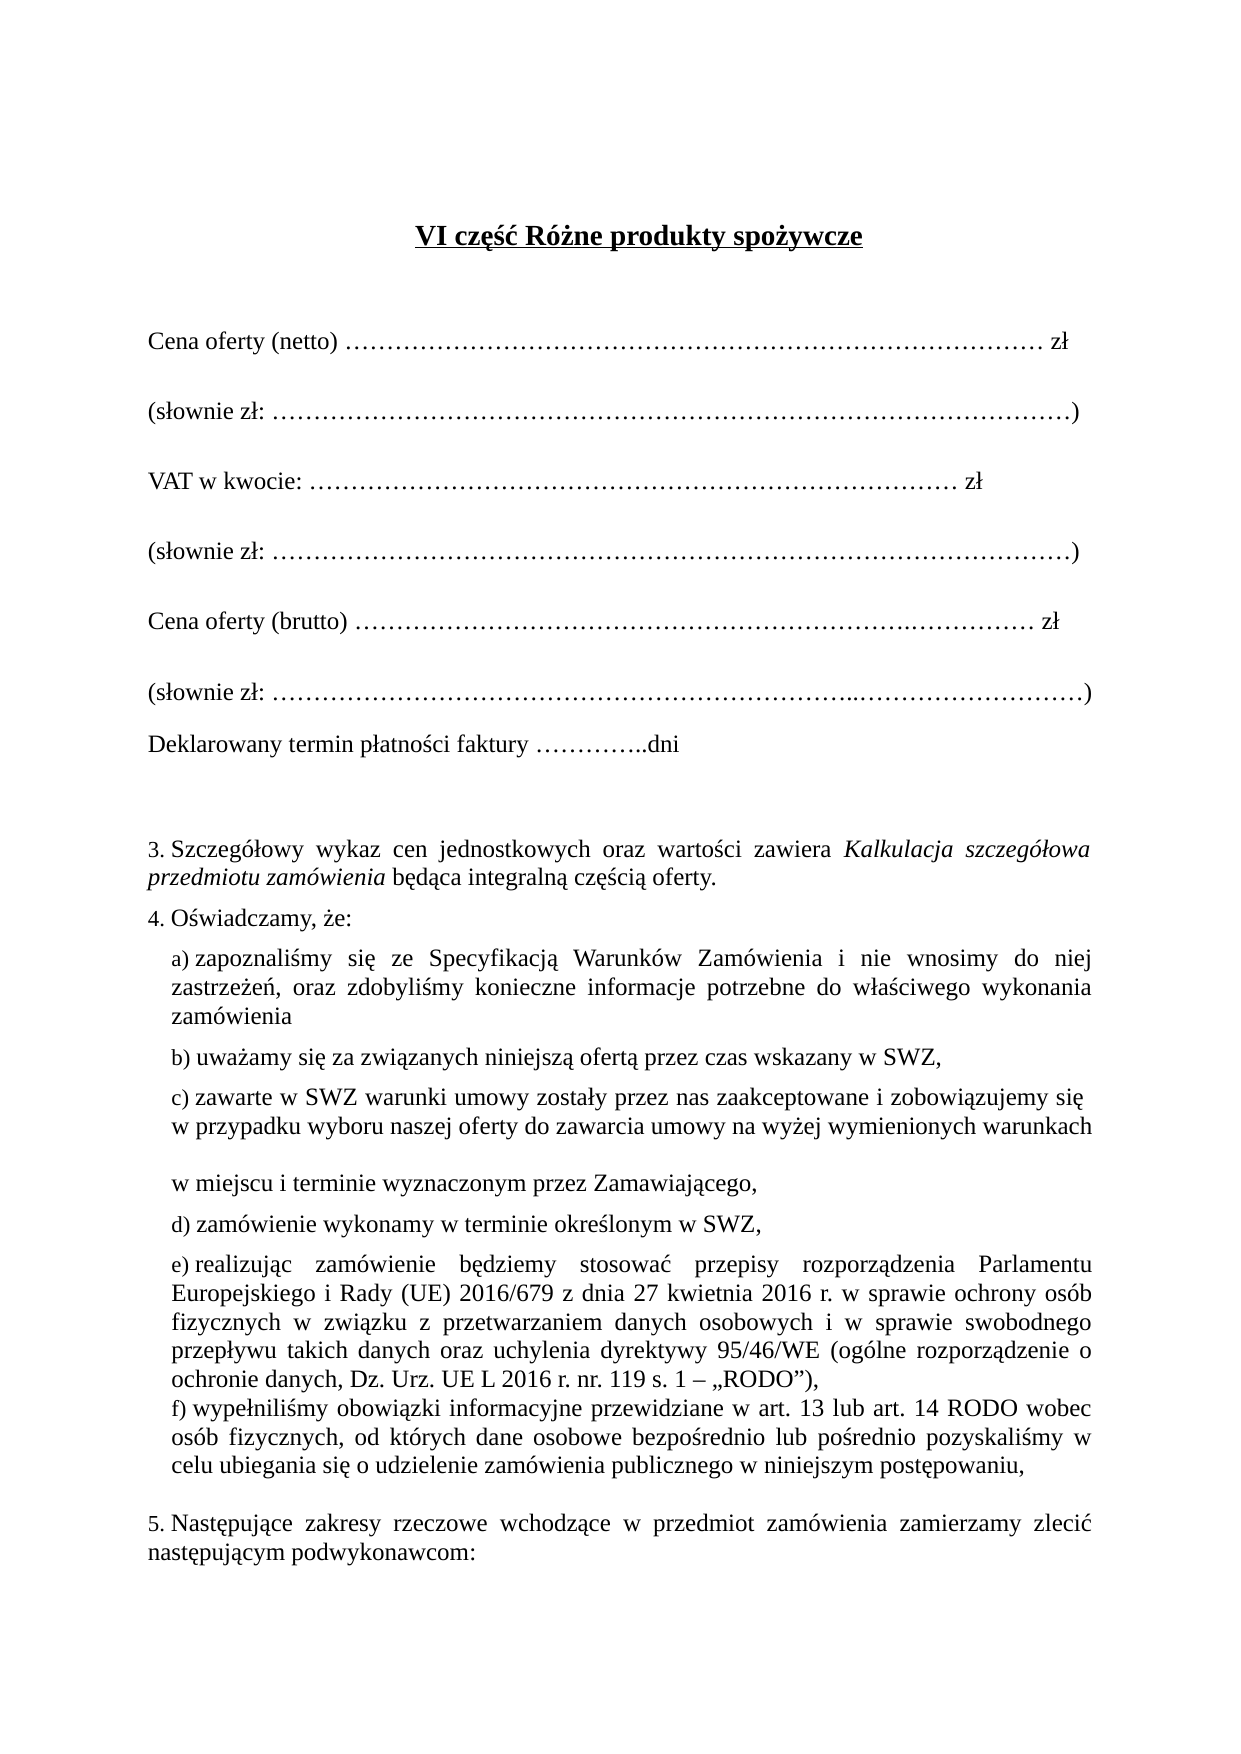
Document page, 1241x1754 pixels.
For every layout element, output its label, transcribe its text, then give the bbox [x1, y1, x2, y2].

list zawarte w SWZ warunki umowy zostały przez nas zaakceptowane i zobowiązujemy się w przypadku wyboru naszej oferty do zawarcia umowy na wyżej wymienionych warunkach w miejscu i terminie wyznaczonym przez Zamawiającego, [171, 1082, 1093, 1197]
list wypełniliśmy obowiązki informacyjne przewidziane w art. 13 lub art. 14 RODO wobec osób fizycznych, od których dane osobowe bezpośrednio lub pośrednio pozyskaliśmy w celu ubiegania się o udzielenie zamówienia publicznego w niniejszym postępowaniu, [171, 1393, 1093, 1479]
list zamówienie wykonamy w terminie określonym w SWZ, [171, 1209, 1093, 1238]
list uważamy się za związanych niniejszą ofertą przez czas wskazany w SWZ, [171, 1042, 1093, 1070]
text Deklarowany termin płatności faktury …………..dni [148, 729, 1093, 758]
list Następujące zakresy rzeczowe wchodzące w przedmiot zamówienia zamierzamy zlecić następującym podwykonawcom: [148, 1508, 1093, 1566]
text (słownie zł: ……………………………………………………………..………………………) [148, 677, 1093, 705]
text VI część Różne produkty spożywcze [185, 218, 1093, 251]
list zapoznaliśmy się ze Specyfikacją Warunków Zamówienia i nie wnosimy do niej zastrzeżeń, oraz zdobyliśmy konieczne informacje potrzebne do właściwego wykonania zamówienia [171, 943, 1093, 1030]
list Oświadczamy, że: [148, 903, 1093, 932]
list realizując zamówienie będziemy stosować przepisy rozporządzenia Parlamentu Europejskiego i Rady (UE) 2016/679 z dnia 27 kwietnia 2016 r. w sprawie ochrony osób fizycznych w związku z przetwarzaniem danych osobowych i w sprawie swobodnego przepływu takich danych oraz uchylenia dyrektywy 95/46/WE (ogólne rozporządzenie o ochronie danych, Dz. Urz. UE L 2016 r. nr. 119 s. 1 – „RODO”), [171, 1249, 1093, 1393]
text Cena oferty (netto) ………………………………………………………………………… zł [148, 326, 1093, 355]
text (słownie zł: ……………………………………………………………………………………) [148, 536, 1093, 565]
list Szczegółowy wykaz cen jednostkowych oraz wartości zawiera Kalkulacja szczegółowa przedmiotu zamówienia będąca integralną częścią oferty. [148, 834, 1093, 891]
text VAT w kwocie: …………………………………………………………………… zł [148, 466, 1093, 495]
text (słownie zł: ……………………………………………………………………………………) [148, 396, 1093, 425]
text Cena oferty (brutto) ………………………………………………………….…………… zł [148, 606, 1093, 635]
